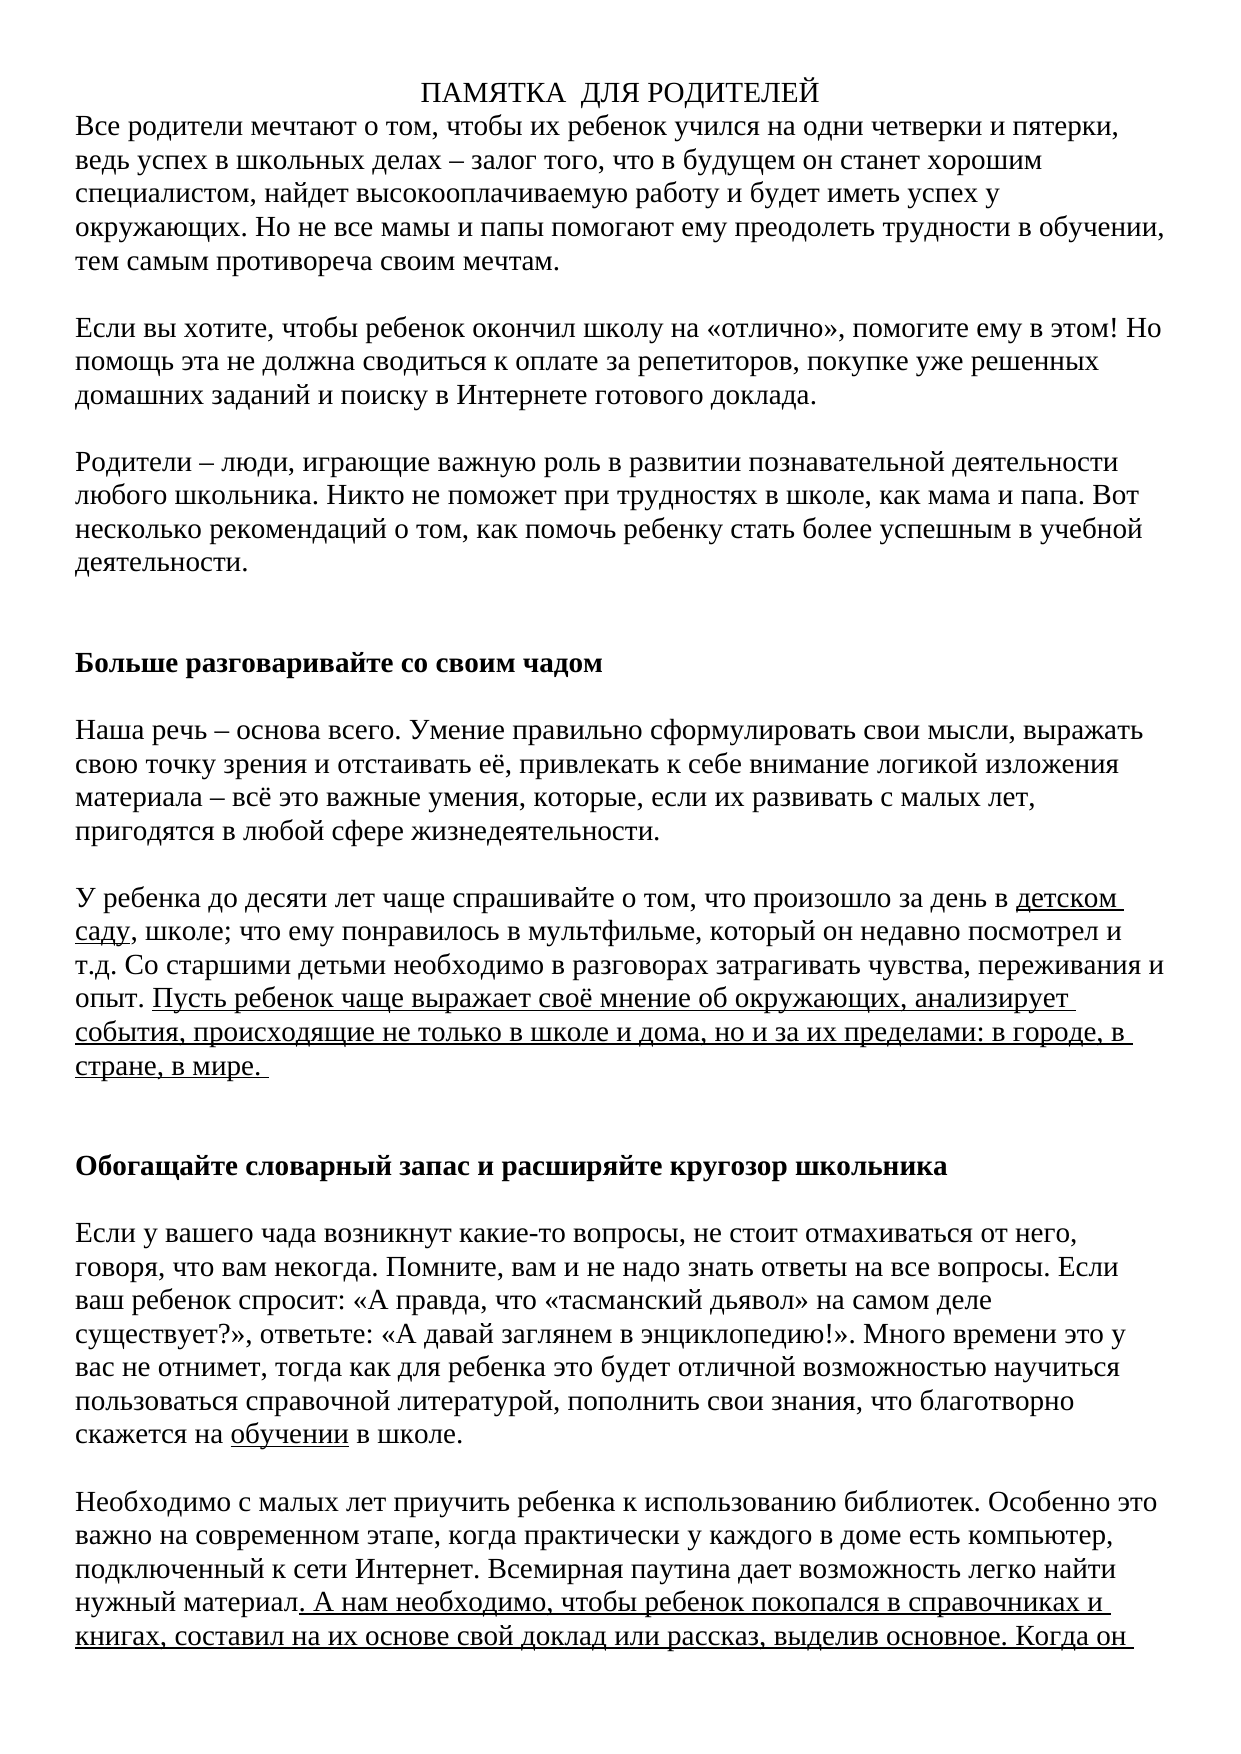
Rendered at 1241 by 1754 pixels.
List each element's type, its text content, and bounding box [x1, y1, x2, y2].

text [75, 1215, 1165, 1651]
text Все родители мечтают о том, чтобы их ребенок учился на одни четверки и пятерки, ведь успех в школьных делах – залог того, что в будущем он станет хорошим специалистом, найдет высокооплачиваемую работу и будет иметь успех у окружающих. Но не все мамы и папы помогают ему преодолеть трудности в обучении, тем самым противореча своим мечтам. [75, 108, 1165, 310]
text Наша речь – основа всего. Умение правильно сформулировать свои мысли, выражать свою точку зрения и отстаивать её, привлекать к себе внимание логикой изложения материала – всё это важные умения, которые, если их развивать с малых лет, пригодятся в любой сфере жизнедеятельности. У ребенка до десяти лет чаще спрашивайте о том, что произошло за день в детском саду, школе; что ему понравилось в мультфильме, который он недавно посмотрел и т.д. Со старшими детьми необходимо в разговорах затрагивать чувства, переживания и опыт. Пусть ребенок чаще выражает своё мнение об окружающих, анализирует события, происходящие не только в школе и дома, но и за их пределами: в городе, в стране, в мире. [75, 679, 1165, 1148]
text Если вы хотите, чтобы ребенок окончил школу на «отлично», помогите ему в этом! Но помощь эта не должна сводиться к оплате за репетиторов, покупке уже решенных домашних заданий и поиску в Интернете готового доклада. Родители – люди, играющие важную роль в развитии познавательной деятельности любого школьника. Никто не поможет при трудностях в школе, как мама и папа. Вот несколько рекомендаций о том, как помочь ребенку стать более успешным в учебной деятельности. [75, 310, 1165, 645]
text Больше разговаривайте со своим чадом [75, 645, 1165, 679]
text ПАМЯТКА ДЛЯ РОДИТЕЛЕЙ [75, 75, 1165, 108]
text Обогащайте словарный запас и расширяйте кругозор школьника [75, 1148, 1165, 1182]
